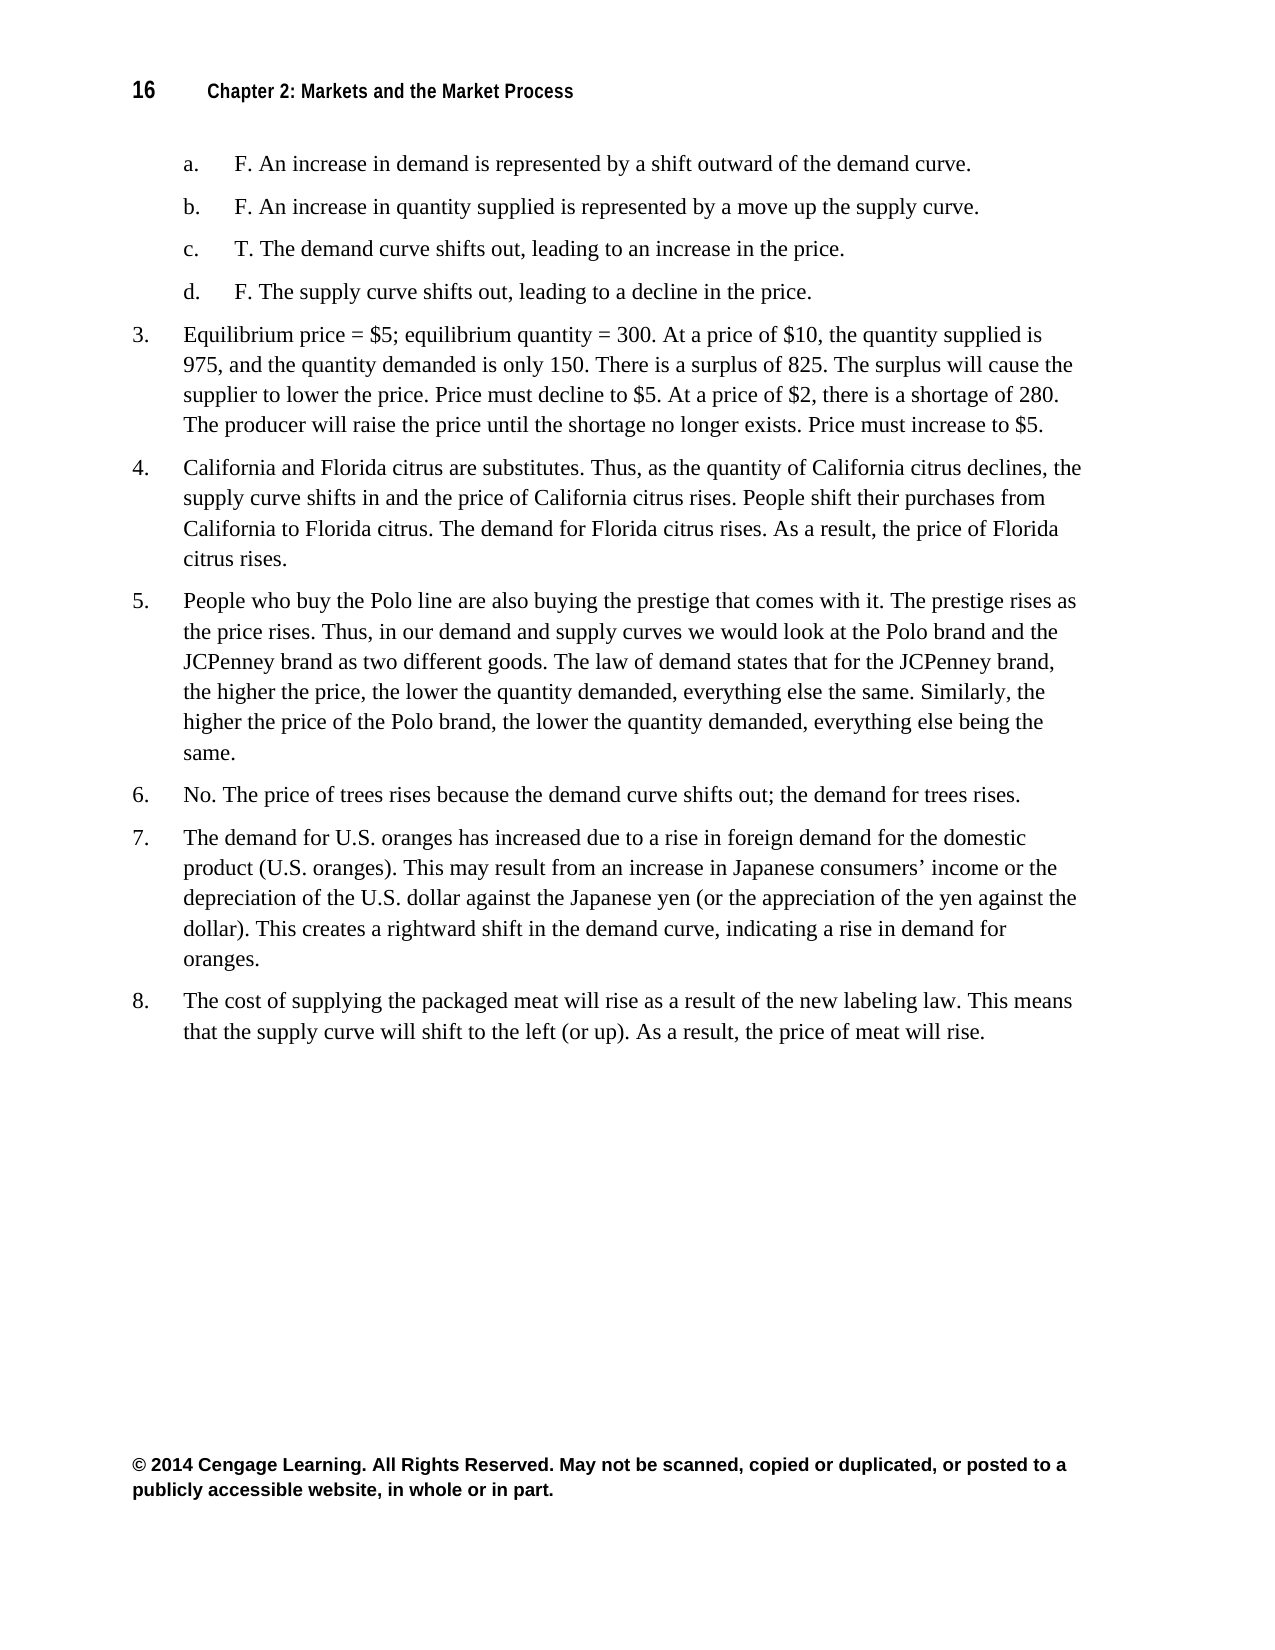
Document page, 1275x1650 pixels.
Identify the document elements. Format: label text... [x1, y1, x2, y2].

text . The demand for oranges has increased due to a rise in foreign demand for the domestic product ( oranges). This may result from an increase in Japanese consumers’ income or the depreciation of the U.S. dollar against the Japanese yen (or the appreciation of the yen against the dollar). This creates a rightward shift in the demand curve, indicating a rise in demand for oranges. [132, 824, 1087, 971]
text a. F. An increase in demand is represented by a shift outward of the demand curve. [183, 150, 1087, 176]
text . and citrus are substitutes. Thus, as the quantity of citrus declines, the supply curve shifts in and the price of citrus rises. People shift their purchases from to citrus. The demand for citrus rises. As a result, the price of citrus rises. [132, 454, 1087, 571]
